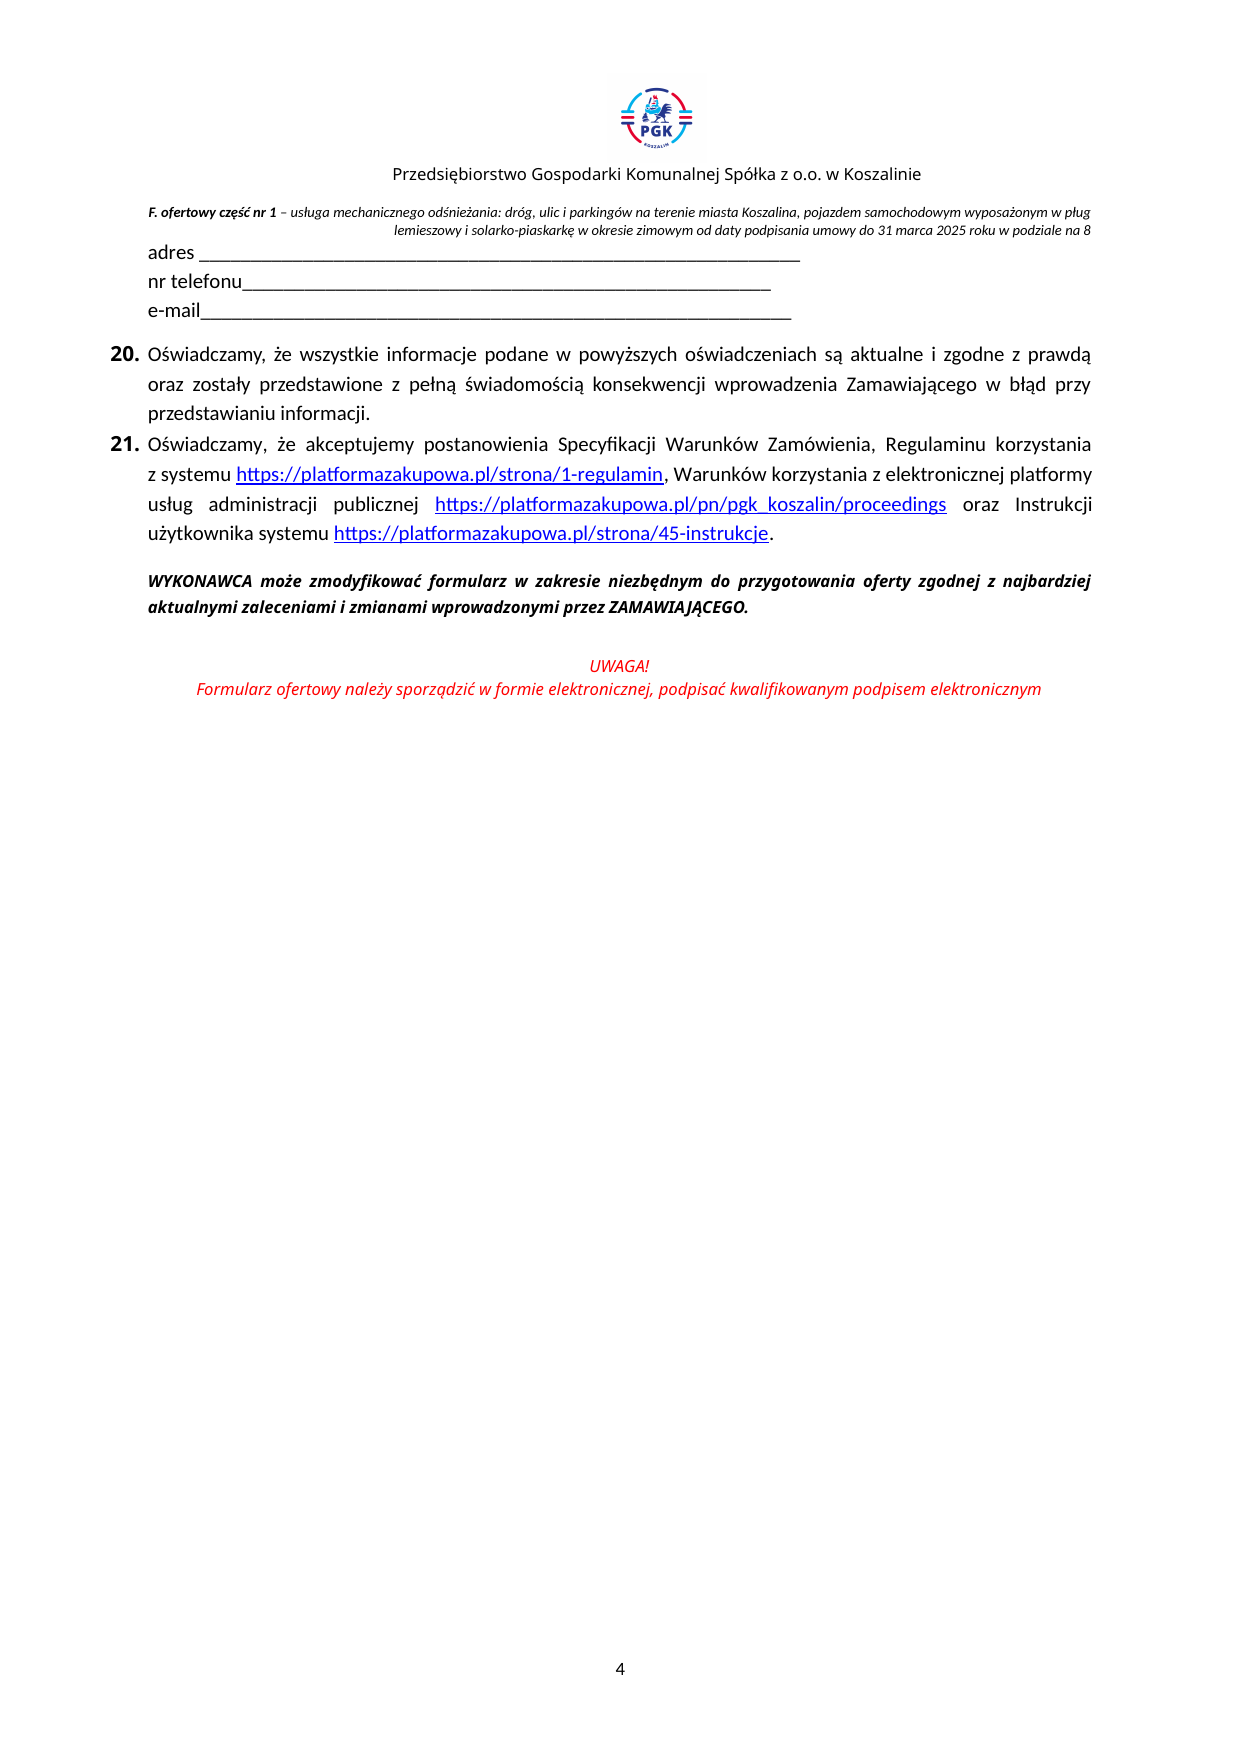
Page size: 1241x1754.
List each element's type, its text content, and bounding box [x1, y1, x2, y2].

list Oświadczamy, że akceptujemy postanowienia Specyfikacji Warunków Zamówienia, Regulaminu korzystania z systemu https://platformazakupowa.pl/strona/1-regulamin, Warunków korzystania z elektronicznej platformy usług administracji publicznej https://platformazakupowa.pl/pn/pgk_koszalin/proceedings oraz Instrukcji użytkownika systemu https://platformazakupowa.pl/strona/45-instrukcje. [110, 429, 1093, 545]
text e-mail_________________________________________________________ [148, 297, 1093, 323]
list Oświadczamy, że wszystkie informacje podane w powyższych oświadczeniach są aktualne i zgodne z prawdą oraz zostały przedstawione z pełną świadomością konsekwencji wprowadzenia Zamawiającego w błąd przy przedstawianiu informacji. [110, 339, 1093, 426]
text adres __________________________________________________________ [148, 239, 1093, 264]
text UWAGA! [148, 654, 1093, 677]
text Formularz ofertowy należy sporządzić w formie elektronicznej, podpisać kwalifikowanym podpisem elektronicznym [148, 677, 1093, 700]
picture [607, 73, 707, 163]
text nr telefonu___________________________________________________ [148, 268, 1093, 293]
text WYKONAWCA może zmodyfikować formularz w zakresie niezbędnym do przygotowania oferty zgodnej z najbardziej aktualnymi zaleceniami i zmianami wprowadzonymi przez ZAMAWIAJĄCEGO. [148, 570, 1093, 619]
